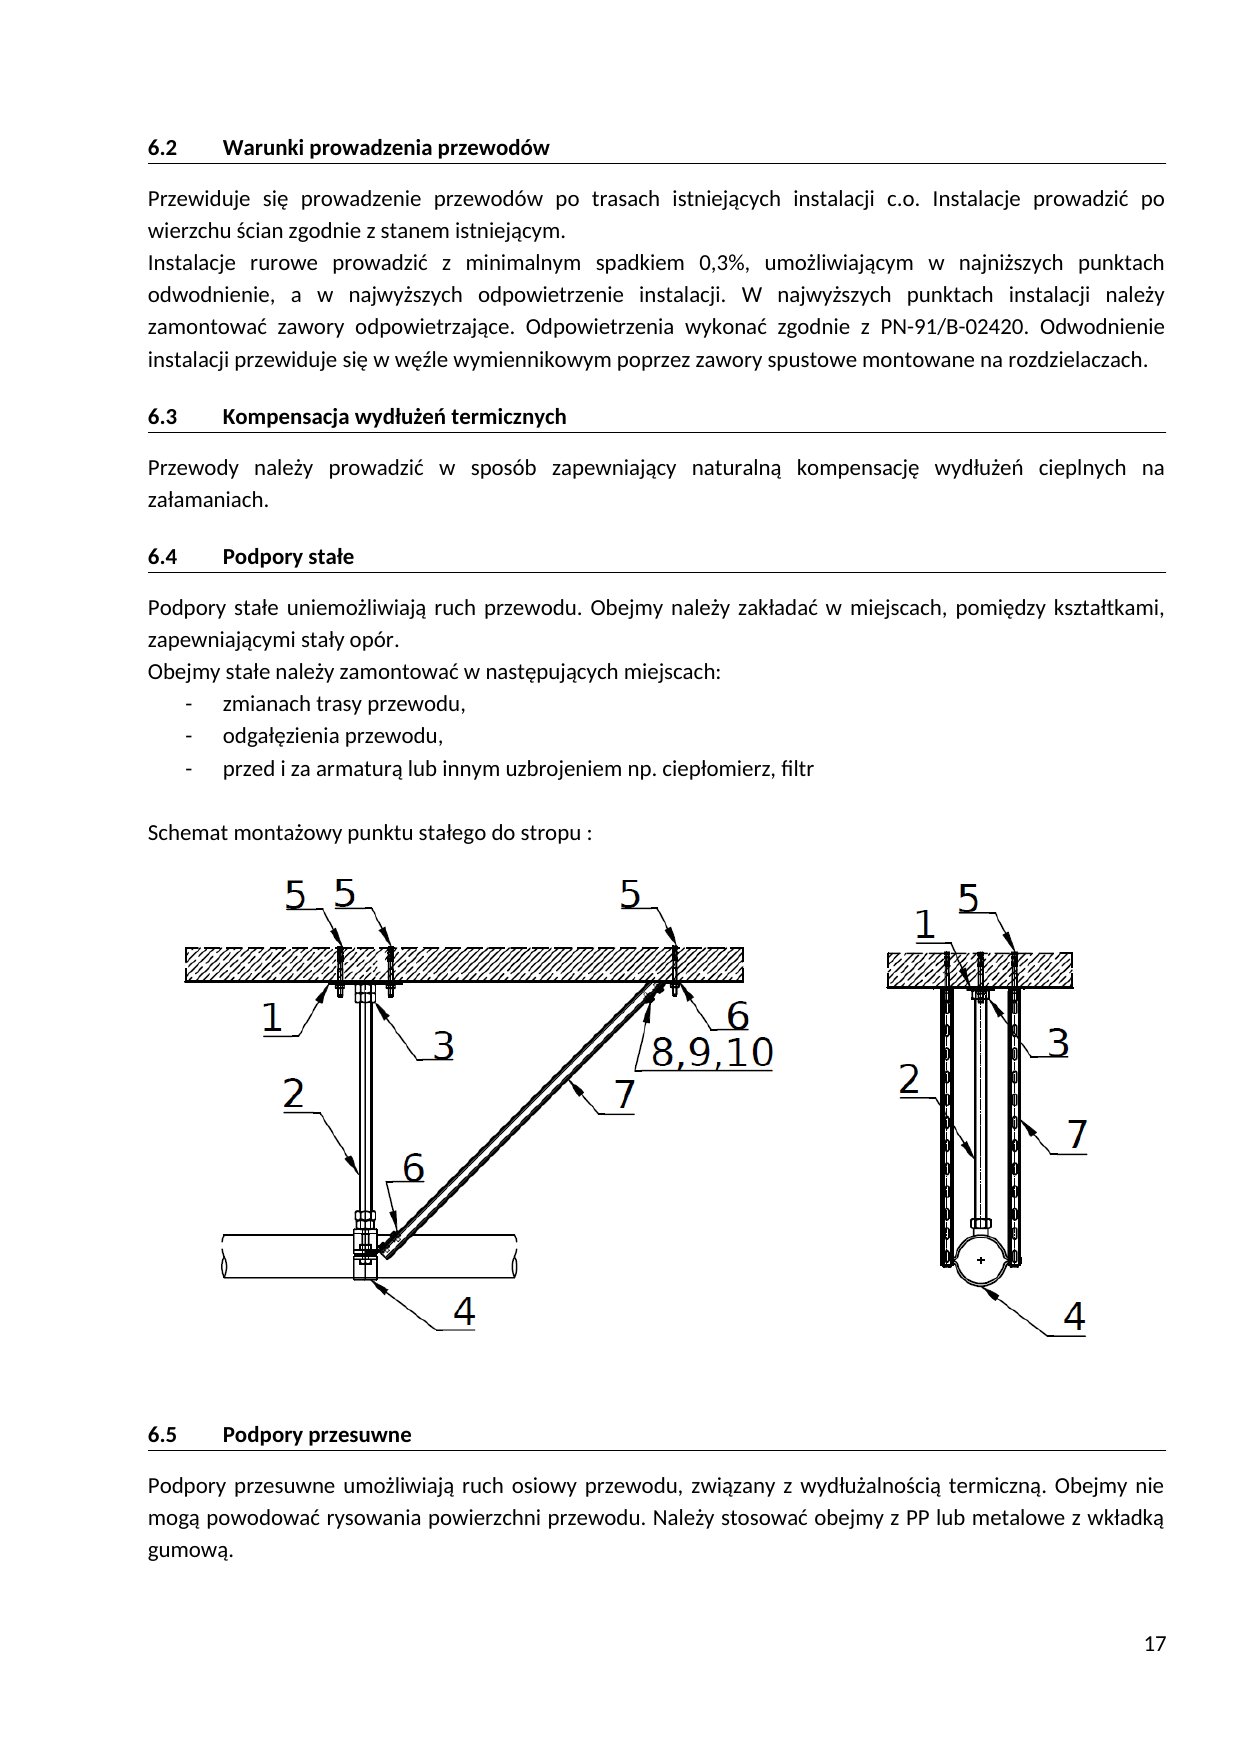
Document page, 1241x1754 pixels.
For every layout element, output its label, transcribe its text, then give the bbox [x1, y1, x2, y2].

text Instalacje rurowe prowadzić z minimalnym spadkiem 0,3%, umożliwiającym w najniższych punktach odwodnienie, a w najwyższych odpowietrzenie instalacji. W najwyższych punktach instalacji należy zamontować zawory odpowietrzające. Odpowietrzenia wykonać zgodnie z PN-91/B-02420. Odwodnienie instalacji przewiduje się w węźle wymiennikowym poprzez zawory spustowe montowane na rozdzielaczach. [148, 248, 1166, 373]
list przed i za armaturą lub innym uzbrojeniem np. ciepłomierz, filtr [185, 754, 1166, 782]
subtitle Warunki prowadzenia przewodów [148, 133, 1166, 163]
list zmianach trasy przewodu, [185, 689, 1166, 717]
subtitle Kompensacja wydłużeń termicznych [148, 402, 1166, 432]
subtitle Podpory przesuwne [148, 1420, 1166, 1450]
text Schemat montażowy punktu stałego do stropu : [148, 818, 1166, 846]
picture [147, 860, 1122, 1381]
text Przewody należy prowadzić w sposób zapewniający naturalną kompensację wydłużeń cieplnych na załamaniach. [148, 453, 1166, 513]
text Obejmy stałe należy zamontować w następujących miejscach: [148, 657, 1166, 685]
list odgałęzienia przewodu, [185, 722, 1166, 750]
text Podpory stałe uniemożliwiają ruch przewodu. Obejmy należy zakładać w miejscach, pomiędzy kształtkami, zapewniającymi stały opór. [148, 593, 1166, 653]
subtitle Podpory stałe [148, 542, 1166, 572]
text Podpory przesuwne umożliwiają ruch osiowy przewodu, związany z wydłużalnością termiczną. Obejmy nie mogą powodować rysowania powierzchni przewodu. Należy stosować obejmy z PP lub metalowe z wkładką gumową. [148, 1471, 1166, 1563]
text Przewiduje się prowadzenie przewodów po trasach istniejących instalacji c.o. Instalacje prowadzić po wierzchu ścian zgodnie z stanem istniejącym. [148, 184, 1166, 244]
